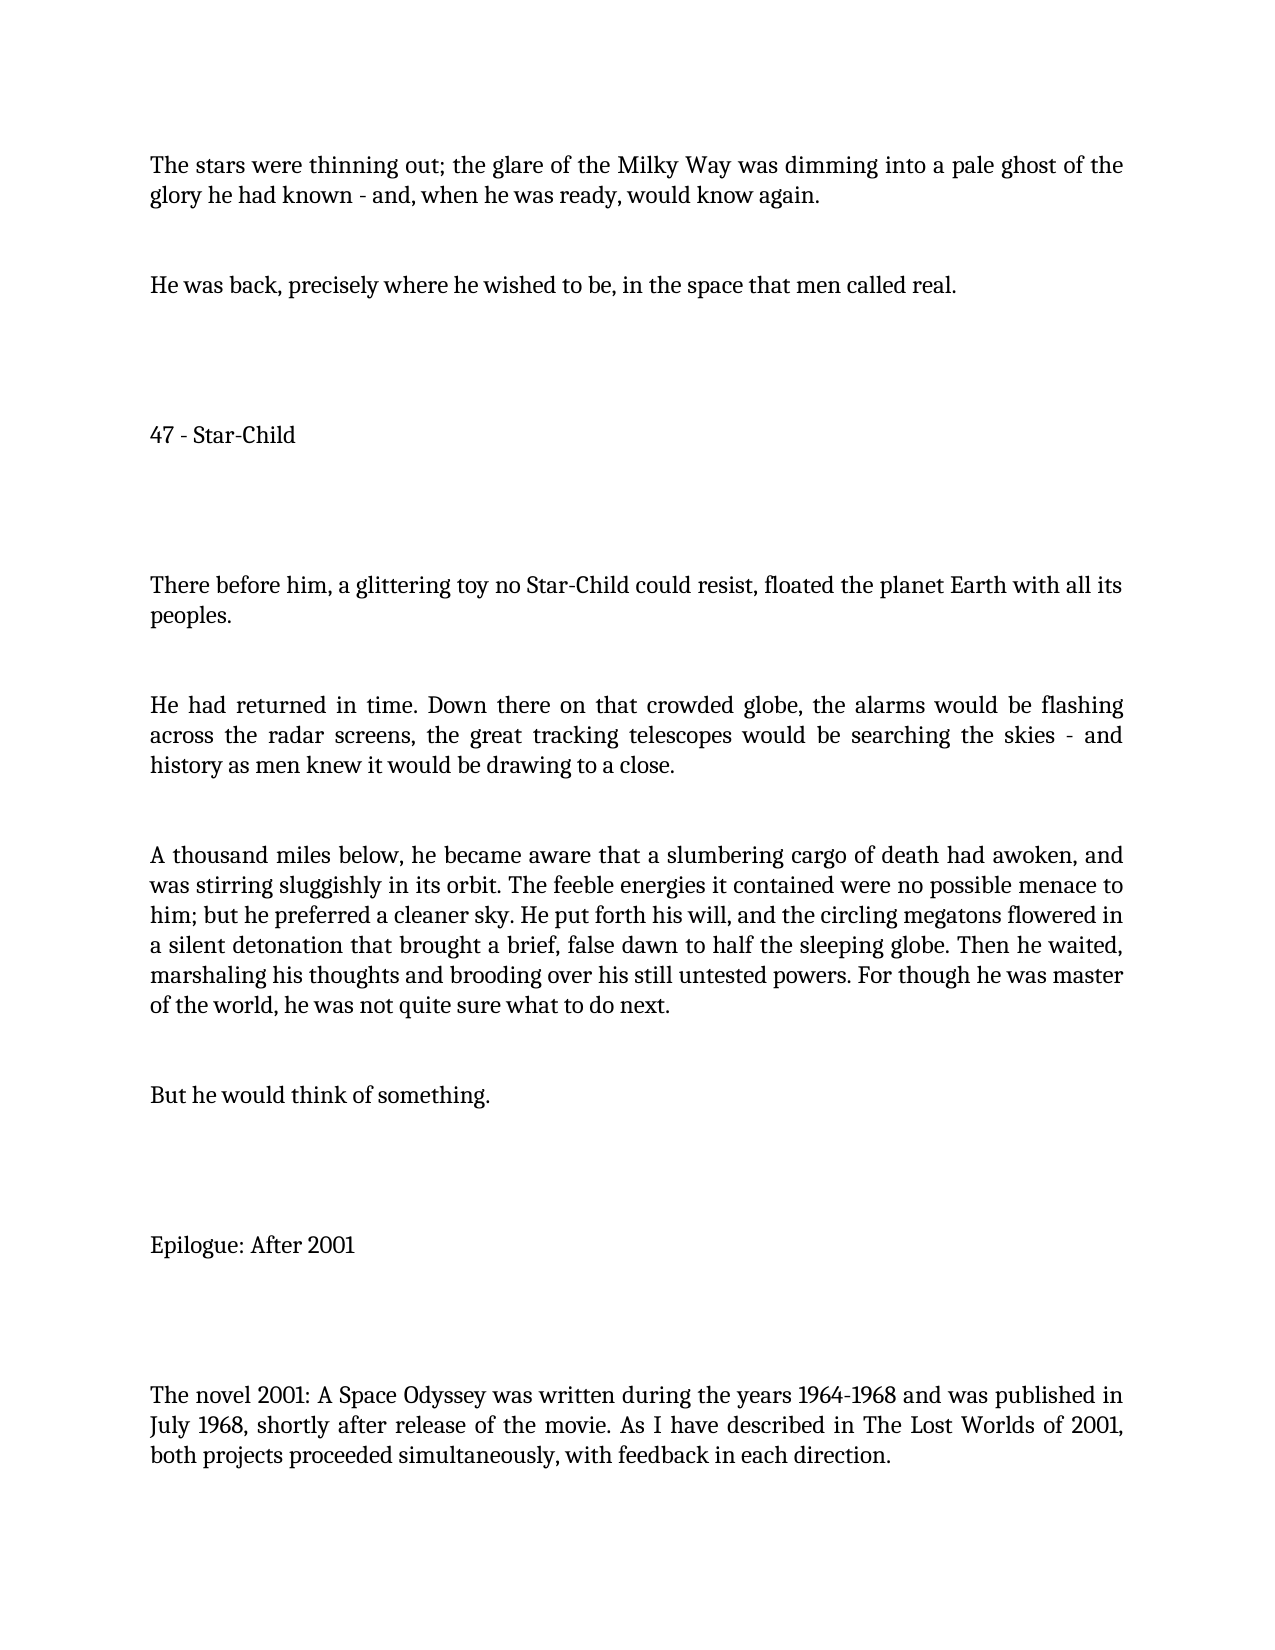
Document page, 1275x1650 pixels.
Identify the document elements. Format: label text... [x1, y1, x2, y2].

text Epilogue: After 2001 [150, 1230, 1125, 1260]
text The novel 2001: A Space Odyssey was written during the years 1964-1968 and was published in July 1968, shortly after release of the movie. As I have described in The Lost Worlds of 2001, both projects proceeded simultaneously, with feedback in each direction. [150, 1380, 1125, 1470]
text But he would think of something. [150, 1080, 1125, 1110]
text 47 - Star-Child [150, 420, 1125, 450]
text He was back, precisely where he wished to be, in the space that men called real. [150, 270, 1125, 300]
text He had returned in time. Down there on that crowded globe, the alarms would be flashing across the radar screens, the great tracking telescopes would be searching the skies - and history as men knew it would be drawing to a close. [150, 690, 1125, 780]
text There before him, a glittering toy no Star-Child could resist, floated the planet Earth with all its peoples. [150, 570, 1125, 630]
text The stars were thinning out; the glare of the Milky Way was dimming into a pale ghost of the glory he had known - and, when he was ready, would know again. [150, 150, 1125, 210]
text A thousand miles below, he became aware that a slumbering cargo of death had awoken, and was stirring sluggishly in its orbit. The feeble energies it contained were no possible menace to him; but he preferred a cleaner sky. He put forth his will, and the circling megatons flowered in a silent detonation that brought a brief, false dawn to half the sleeping globe. Then he waited, marshaling his thoughts and brooding over his still untested powers. For though he was master of the world, he was not quite sure what to do next. [150, 840, 1125, 1020]
